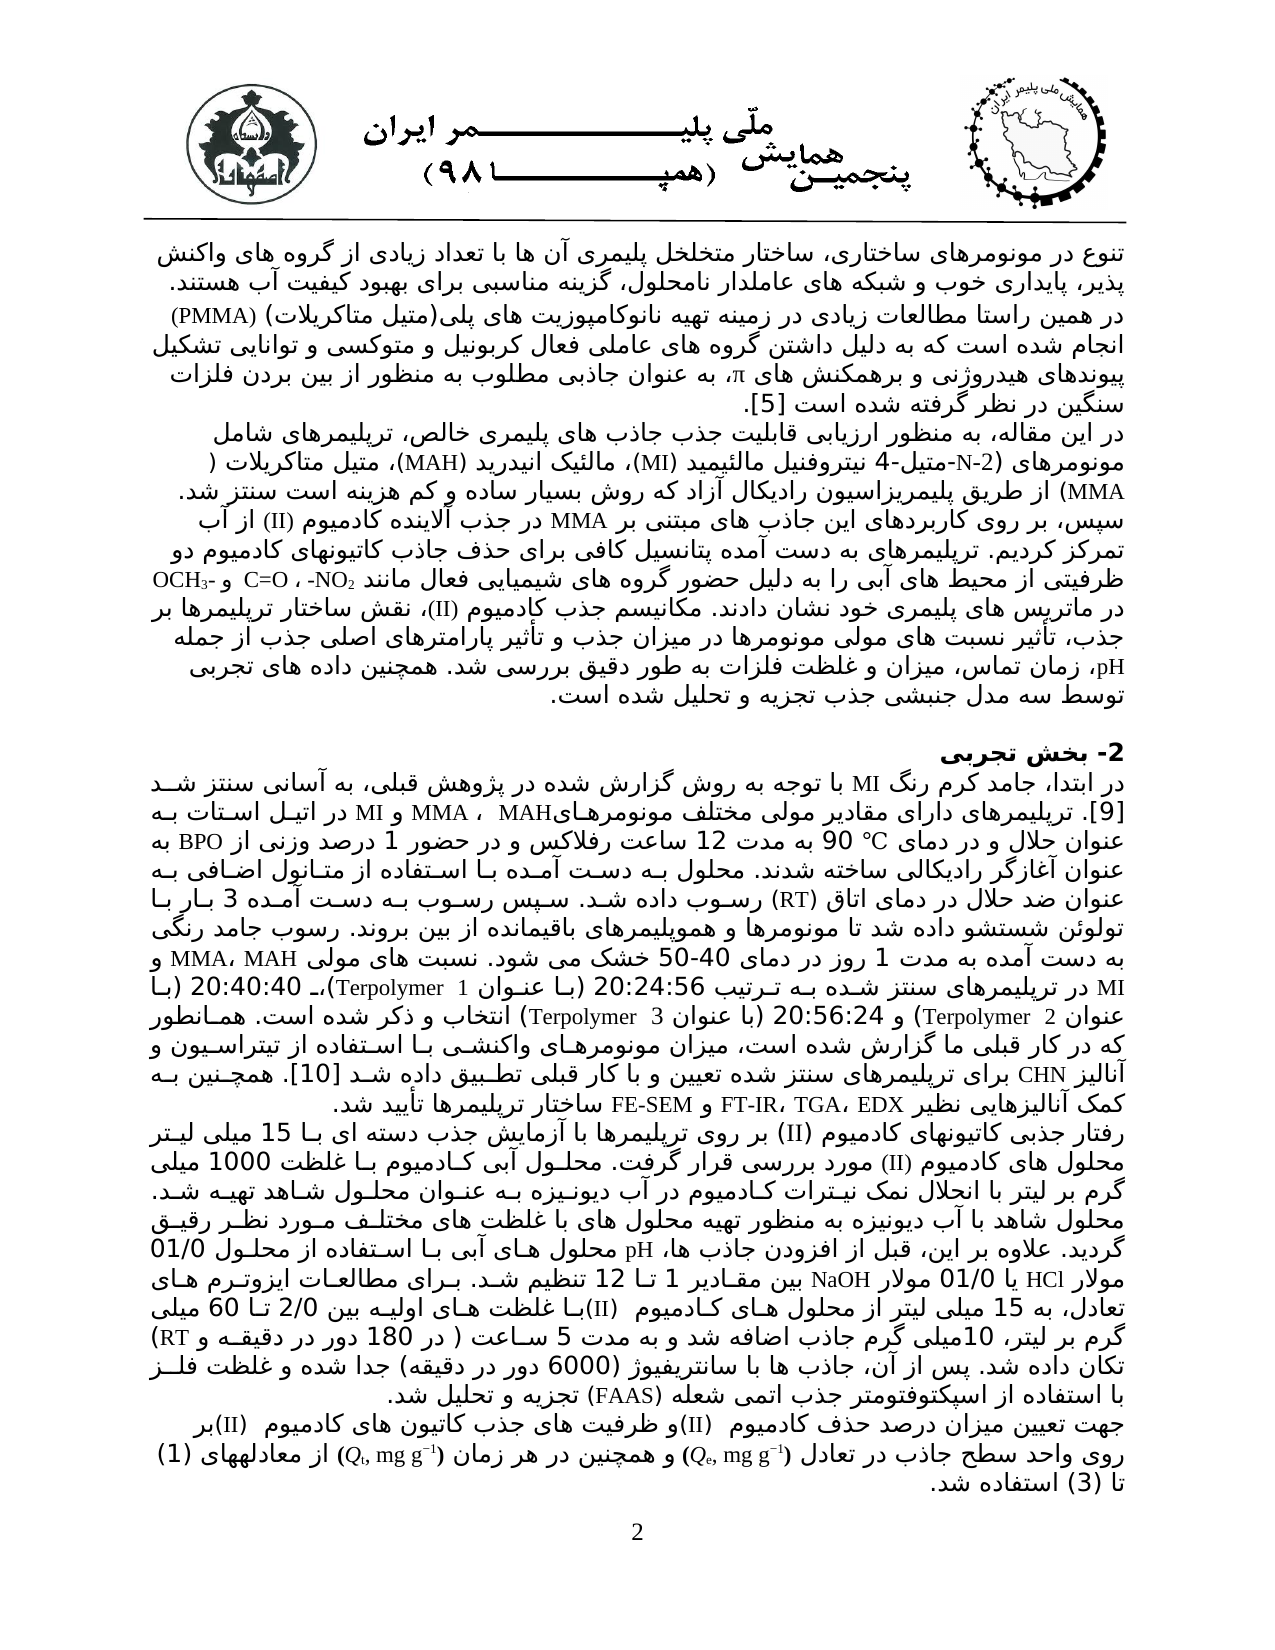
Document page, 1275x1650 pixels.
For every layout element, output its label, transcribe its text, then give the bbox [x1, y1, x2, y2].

text در ابتدا، جامد کرم رنگ MI با توجه به روش گزارش شده در پژوهش قبلی، به آسانی سنتز شد [9]. ترپلیمرهای دارای مقادیر مولی مختلف مونومرهایMMA ، MAH و MI در اتیل استات به عنوان حلال و در دمای ℃ 90 به مدت 12 ساعت رفلاکس و در حضور 1 درصد وزنی از BPO به عنوان آغازگر رادیکالی ساخته شدند. محلول به دست آمده با استفاده از متانول اضافی به عنوان ضد حلال در دمای اتاق (RT) رسوب داده شد. سپس رسوب به دست آمده 3 بار با تولوئن شستشو داده شد تا مونومرها و هموپلیمرهای باقیمانده از بین بروند. رسوب جامد رنگی به دست آمده به مدت 1 روز در دمای 40-50 خشک می شود. نسبت های مولی MMA، MAH و MI در ترپلیمرهای سنتز شده به ترتیب 20:24:56 (با عنوان Terpolymer 1)، 20:40:40 (با عنوان Terpolymer 2) و 20:56:24 (با عنوان Terpolymer 3) انتخاب و ذکر شده است. همانطور که در کار قبلی ما گزارش شده است، میزان مونومرهای واکنشی با استفاده از تیتراسیون و آنالیز CHN برای ترپلیمرهای سنتز شده تعیین و با کار قبلی تطبیق داده شد [10]. همچنین به کمک آنالیزهایی نظیر FT-IR، TGA، EDX و FE-SEM ساختار ترپلیمرها تأیید شد. [150, 768, 1125, 1118]
text رفتار جذبی کاتیونهای کادمیوم (II) بر روی ترپلیمرها با آزمایش جذب دسته ای با 15 میلی لیتر محلول های کادمیوم (II) مورد بررسی قرار گرفت. محلول آبی کادمیوم با غلظت 1000 میلی گرم بر لیتر با انحلال نمک نیترات کادمیوم در آب دیونیزه به عنوان محلول شاهد تهیه شد. محلول شاهد با آب دیونیزه به منظور تهیه محلول های با غلظت های مختلف مورد نظر رقیق گردید. علاوه بر این، قبل از افزودن جاذب ها، pH محلول های آبی با استفاده از محلول 01/0 مولار HCl یا 01/0 مولار NaOH بین مقادیر 1 تا 12 تنظیم شد. برای مطالعات ایزوترم های تعادل، به 15 میلی لیتر از محلول های کادمیوم (II)با غلظت های اولیه بین 2/0 تا 60 میلی گرم بر لیتر، 10میلی گرم جاذب اضافه شد و به مدت 5 ساعت ( در 180 دور در دقیقه و RT) تکان داده شد. پس از آن، جاذب ها با سانتریفیوژ (6000 دور در دقیقه) جدا شده و غلظت فلز با استفاده از اسپکتوفتومتر جذب اتمی شعله (FAAS) تجزیه و تحلیل شد. [150, 1118, 1125, 1410]
text 2- بخش تجربی [150, 738, 1125, 768]
picture [179, 78, 327, 210]
picture [959, 75, 1109, 210]
text جهت تعیین میزان درصد حذف کادمیوم (II)و ظرفیت های جذب کاتیون های کادمیوم (II)بر روی واحد سطح جاذب در تعادل (Qe, mg g−1) و همچنین در هر زمان (Qt, mg g−1) از معادلههای (1) تا (3) استفاده شد. [150, 1410, 1125, 1497]
text در این مقاله، به منظور ارزیابی قابلیت جذب جاذب های پلیمری خالص، ترپلیمرهای شامل مونومرهای (N-2-متیل-4 نیتروفنیل مالئیمید (MI)، مالئیک انیدرید (MAH)، متیل متاکریلات (MMA) از طریق پلیمریزاسیون رادیکال آزاد که روش بسیار ساده و کم هزینه است سنتز شد. سپس، بر روی کاربردهای این جاذب های مبتنی بر MMA در جذب آلاینده کادمیوم (II) از آب تمرکز کردیم. ترپلیمرهای به دست آمده پتانسیل کافی برای حذف جاذب کاتیونهای کادمیوم دو ظرفیتی از محیط های آبی را به دلیل حضور گروه های شیمیایی فعال مانند C=O ، -NO2 و -OCH3 در ماتریس های پلیمری خود نشان دادند. مکانیسم جذب کادمیوم (II)، نقش ساختار ترپلیمرها بر جذب، تأثیر نسبت های مولی مونومرها در میزان جذب و تأثیر پارامترهای اصلی جذب از جمله pH، زمان تماس، میزان و غلظت فلزات به طور دقیق بررسی شد. همچنین داده های تجربی توسط سه مدل جنبشی جذب تجزیه و تحلیل شده است. [150, 418, 1125, 710]
